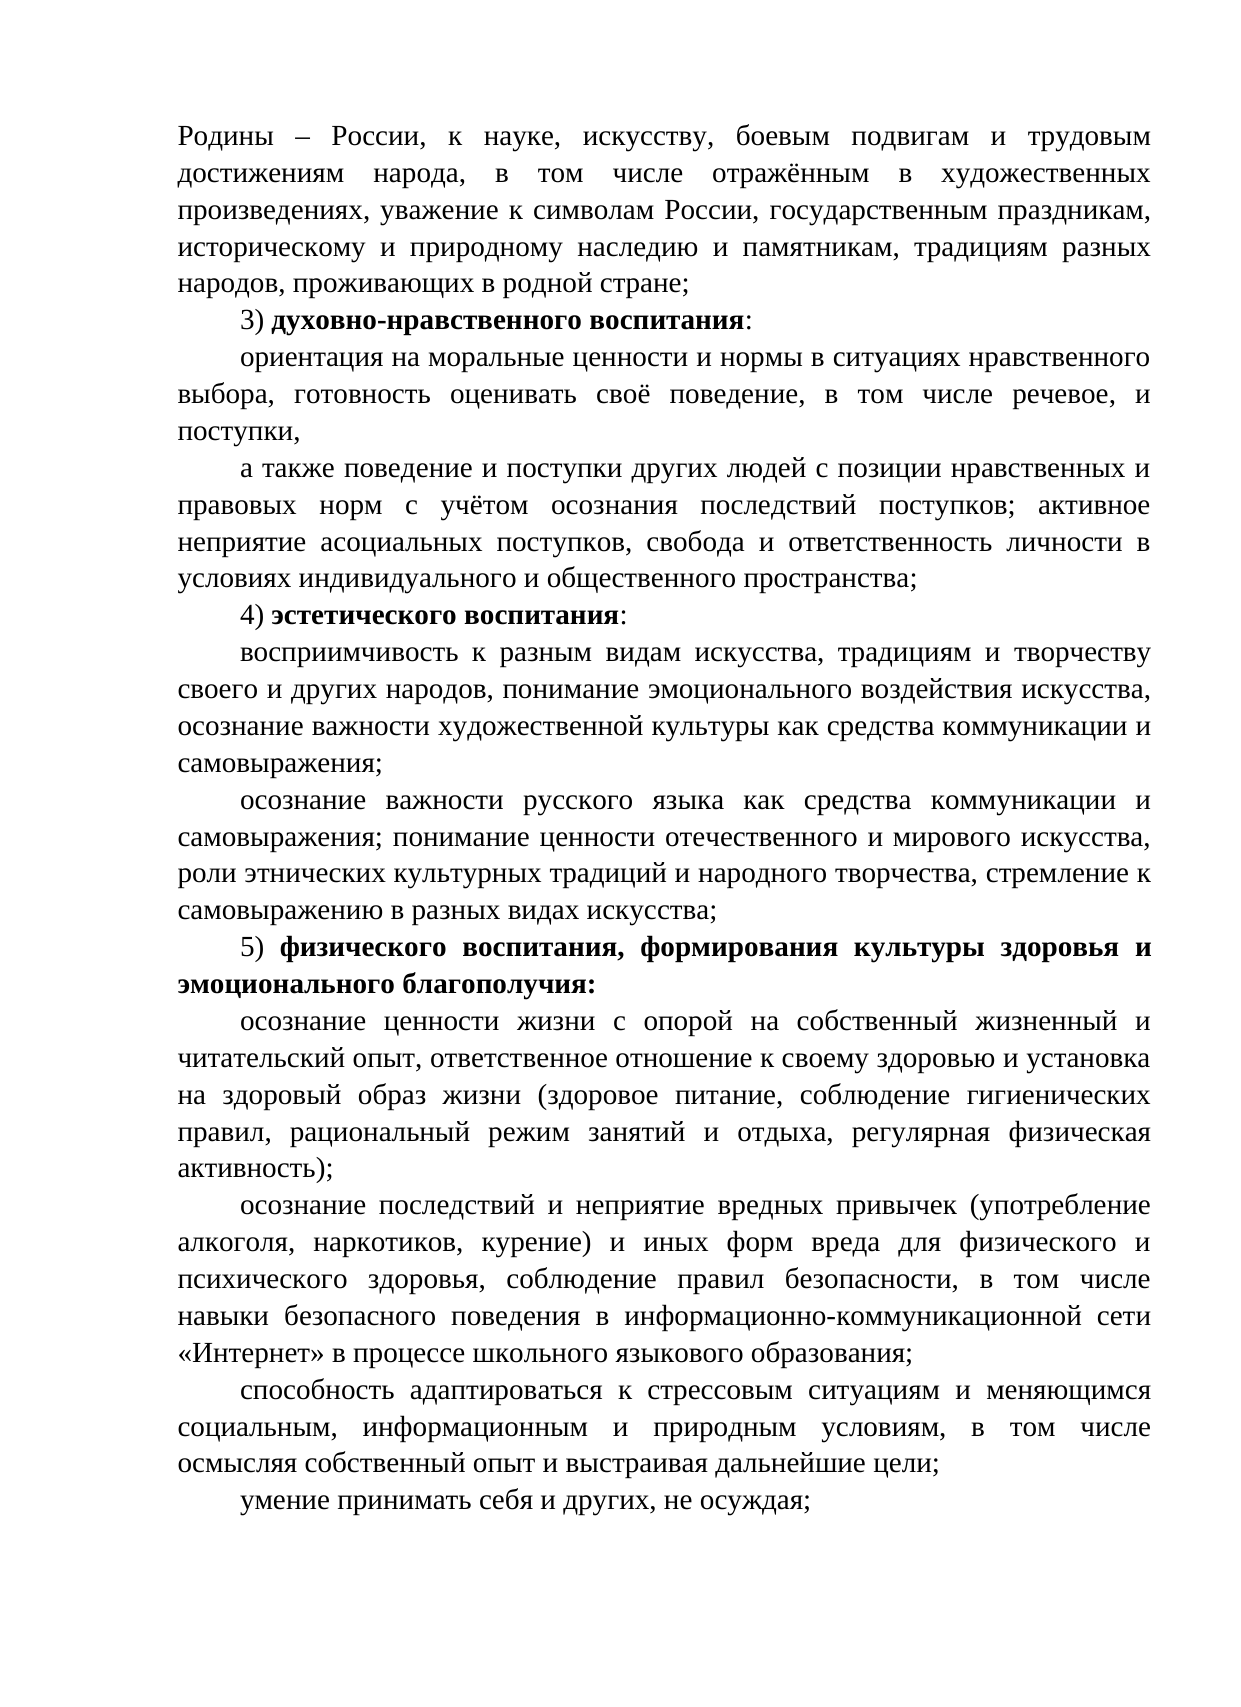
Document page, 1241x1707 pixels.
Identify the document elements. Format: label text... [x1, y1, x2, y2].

text осознание важности русского языка как средства коммуникации и самовыражения; понимание ценности отечественного и мирового искусства, роли этнических культурных традиций и народного творчества, стремление к самовыражению в разных видах искусства; [177, 782, 1152, 926]
text умение принимать себя и других, не осуждая; [177, 1482, 1152, 1516]
text 4) эстетического воспитания: [177, 597, 1152, 631]
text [177, 118, 1152, 299]
text восприимчивость к разным видам искусства, традициям и творчеству своего и других народов, понимание эмоционального воздействия искусства, осознание важности художественной культуры как средства коммуникации и самовыражения; [177, 634, 1152, 778]
text осознание последствий и неприятие вредных привычек (употребление алкоголя, наркотиков, курение) и иных форм вреда для физического и психического здоровья, соблюдение правил безопасности, в том числе навыки безопасного поведения в информационно-коммуникационной сети «Интернет» в процессе школьного языкового образования; [177, 1187, 1152, 1368]
text а также поведение и поступки других людей с позиции нравственных и правовых норм с учётом осознания последствий поступков; активное неприятие асоциальных поступков, свобода и ответственность личности в условиях индивидуального и общественного пространства; [177, 450, 1152, 594]
text способность адаптироваться к стрессовым ситуациям и меняющимся социальным, информационным и природным условиям, в том числе осмысляя собственный опыт и выстраивая дальнейшие цели; [177, 1372, 1152, 1479]
text осознание ценности жизни с опорой на собственный жизненный и читательский опыт, ответственное отношение к своему здоровью и установка на здоровый образ жизни (здоровое питание, соблюдение гигиенических правил, рациональный режим занятий и отдыха, регулярная физическая активность); [177, 1003, 1152, 1184]
text 3) духовно-нравственного воспитания: [177, 302, 1152, 336]
text 5) физического воспитания, формирования культуры здоровья и эмоционального благополучия: [177, 929, 1152, 1000]
text ориентация на моральные ценности и нормы в ситуациях нравственного выбора, готовность оценивать своё поведение, в том числе речевое, и поступки, [177, 339, 1152, 447]
